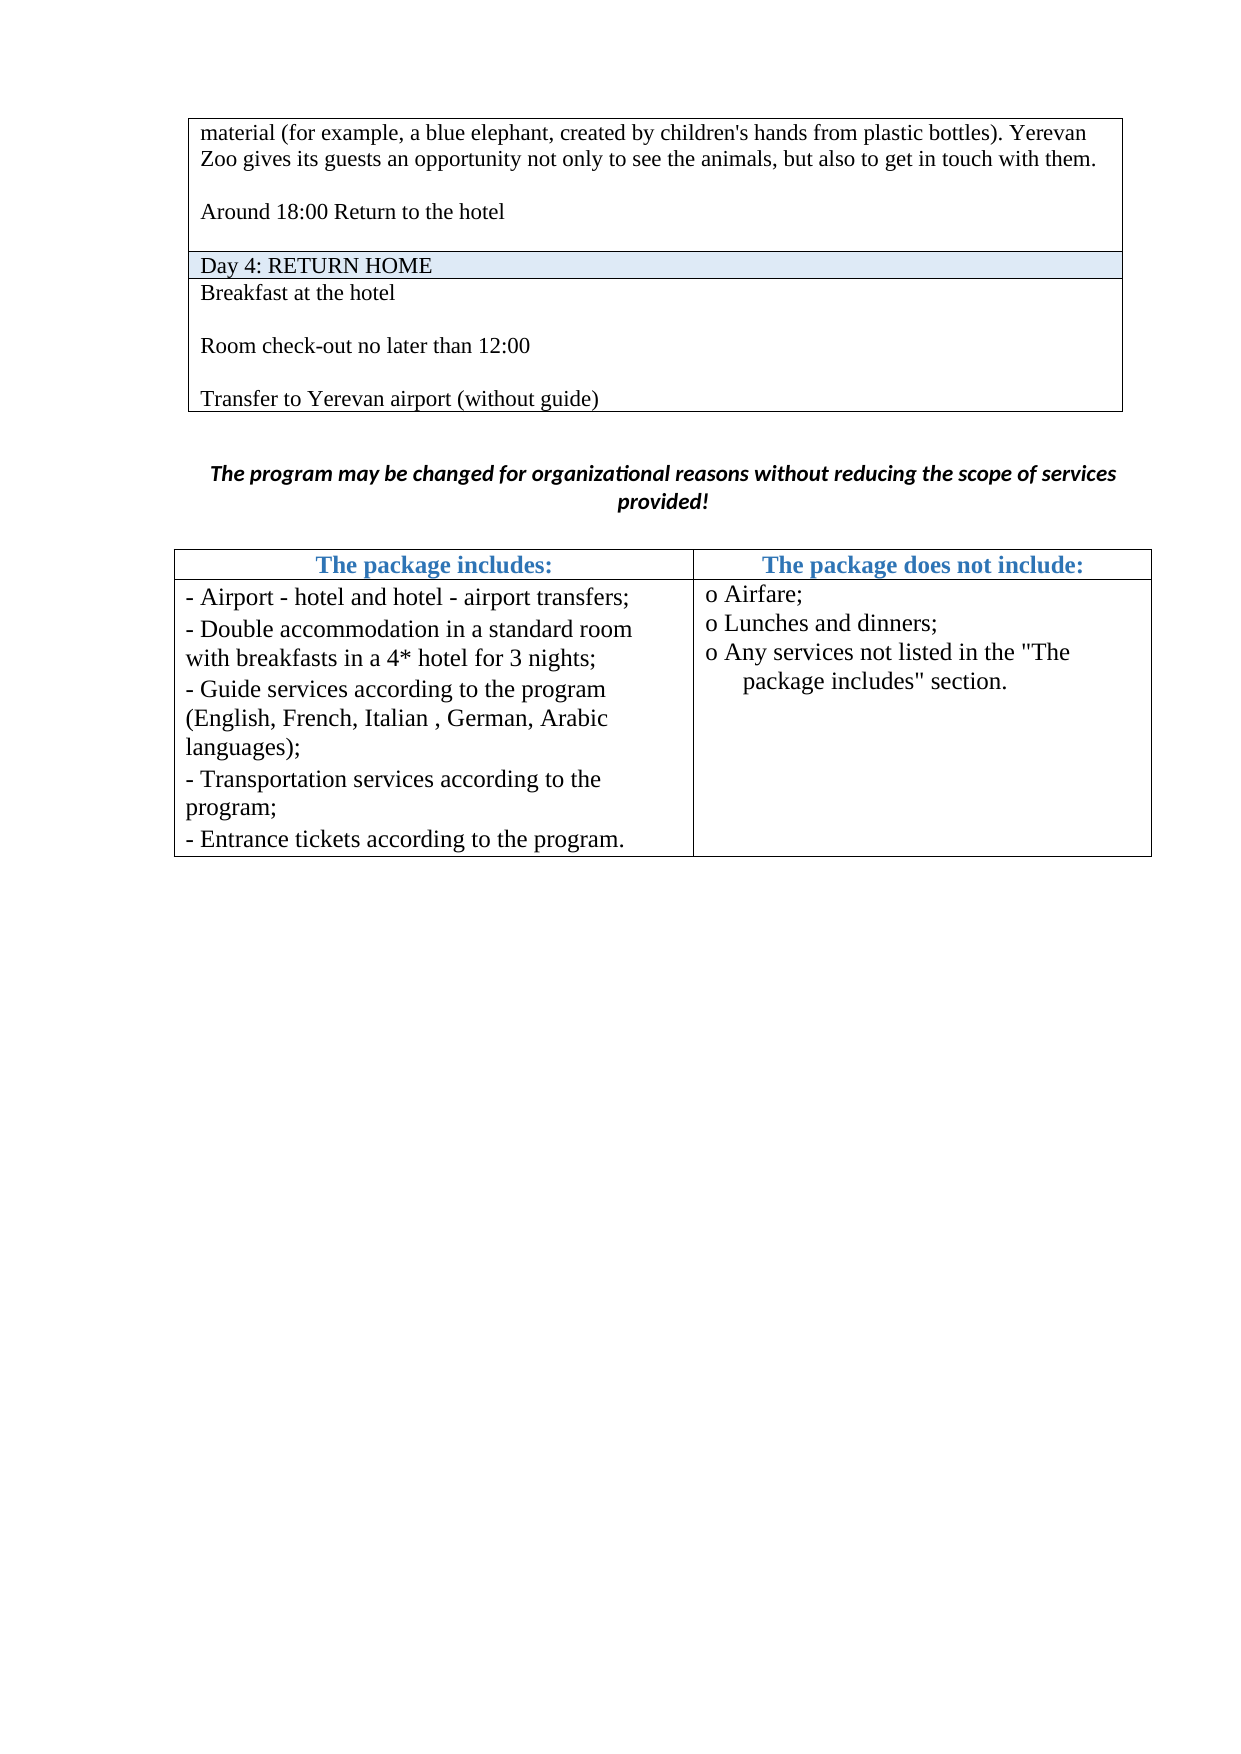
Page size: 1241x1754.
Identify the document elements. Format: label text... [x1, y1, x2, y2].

table_cell - Airport - hotel and hotel - airport transfers; - Double accommodation in a standard room with breakfasts in a 4* hotel for 3 nights; - Guide services according to the program (English, French, Italian , German, Arabic languages); - Transportation services according to the program; - Entrance tickets according to the program. [175, 580, 693, 856]
table_header The package does not include: [694, 550, 1151, 578]
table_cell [189, 119, 1122, 251]
table_cell Breakfast at the hotel Room check-out no later than 12:00 Transfer to Yerevan airport (without guide) [189, 279, 1122, 411]
table_cell Day 4: RETURN HOME [189, 252, 1122, 278]
text The program may be changed for organizational reasons without reducing the scope of services provided! [177, 459, 1152, 515]
table_cell o Airfare; o Lunches and dinners; o Any services not listed in the "The package includes" section. [694, 580, 1151, 856]
table_header The package includes: [175, 550, 693, 578]
